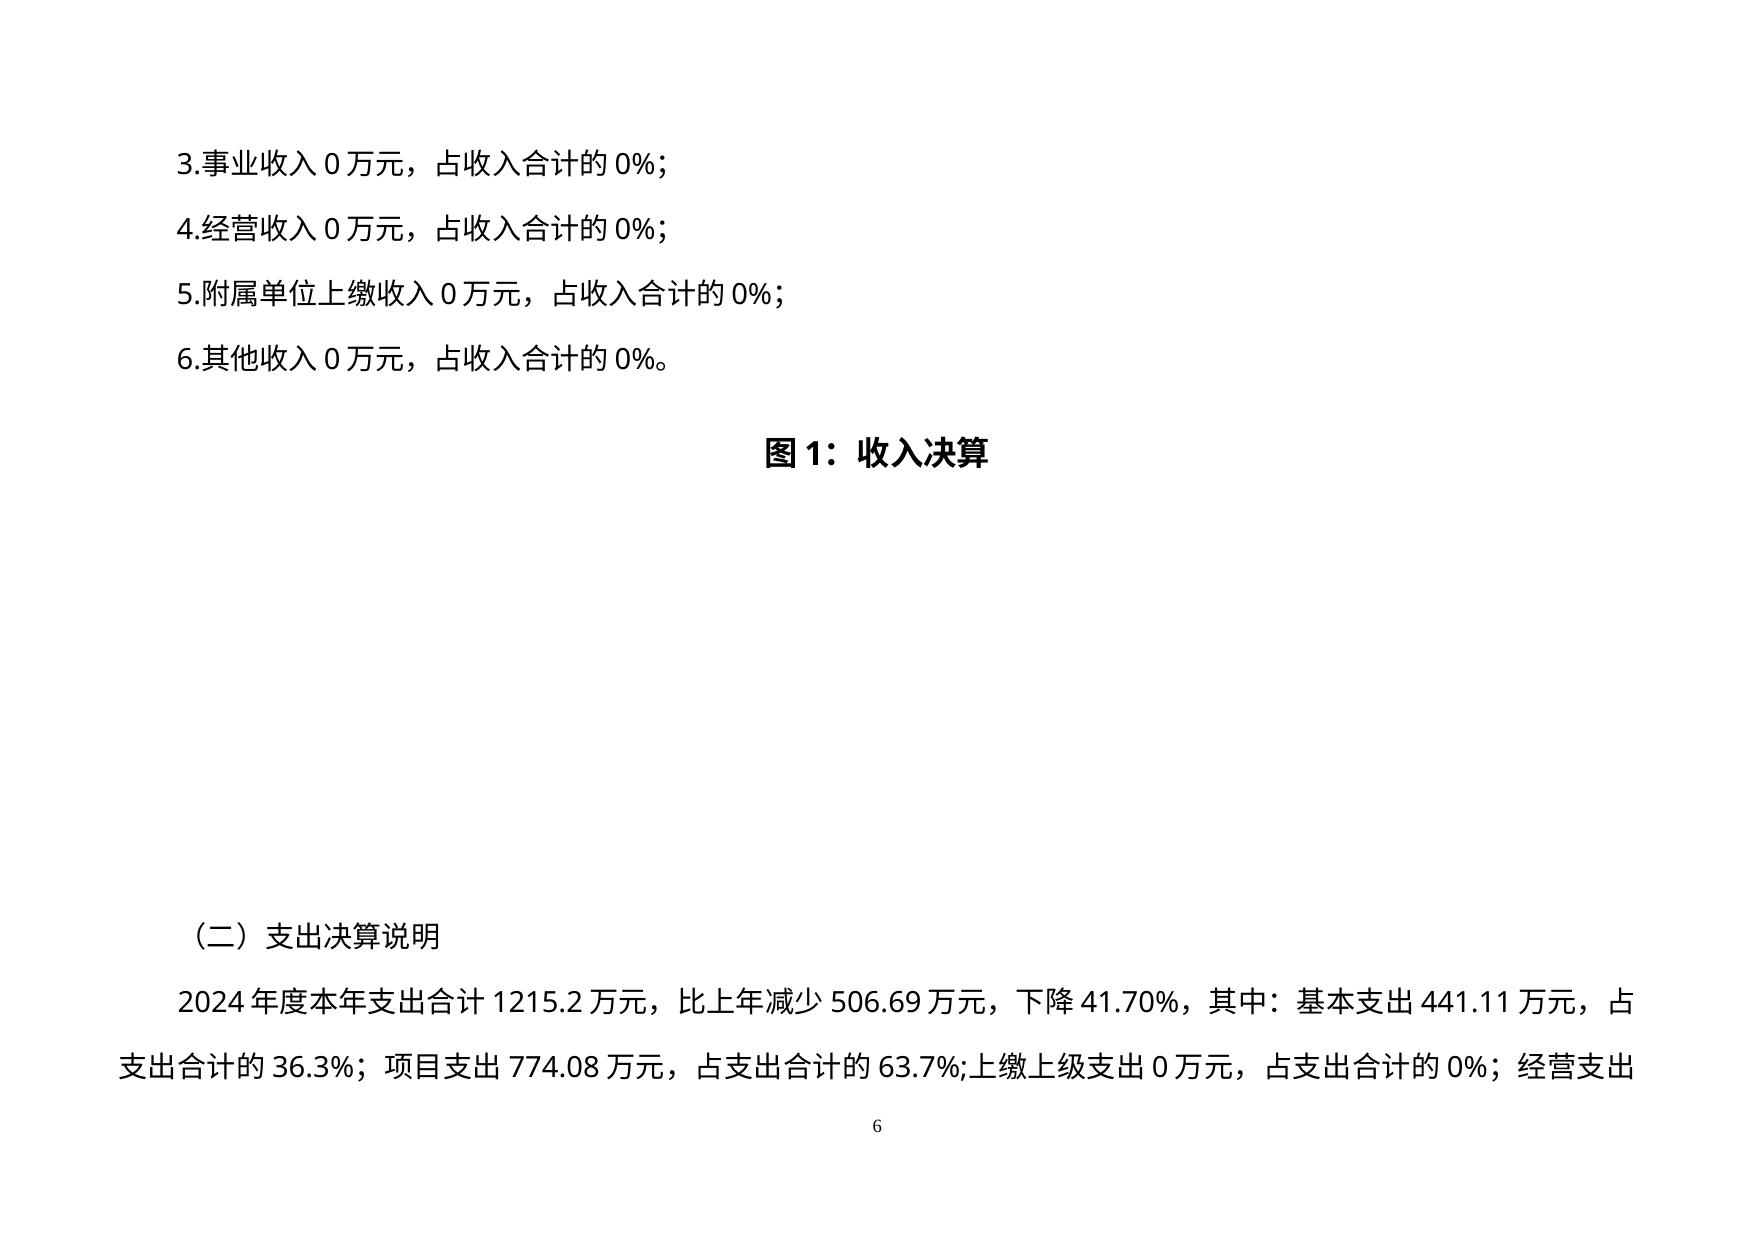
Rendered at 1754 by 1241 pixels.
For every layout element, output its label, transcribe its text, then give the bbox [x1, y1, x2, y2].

list 3.事业收入0万元，占收入合计的0%； [118, 129, 1636, 194]
text 5.附属单位上缴收入0万元，占收入合计的0%； [118, 259, 1636, 324]
subtitle 图1：收入决算 [118, 418, 1636, 483]
text 6.其他收入0万元，占收入合计的0%。 [118, 324, 1636, 389]
text （二）支出决算说明 [118, 902, 1636, 967]
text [118, 967, 1636, 1097]
text 4.经营收入0万元，占收入合计的0%； [118, 194, 1636, 259]
